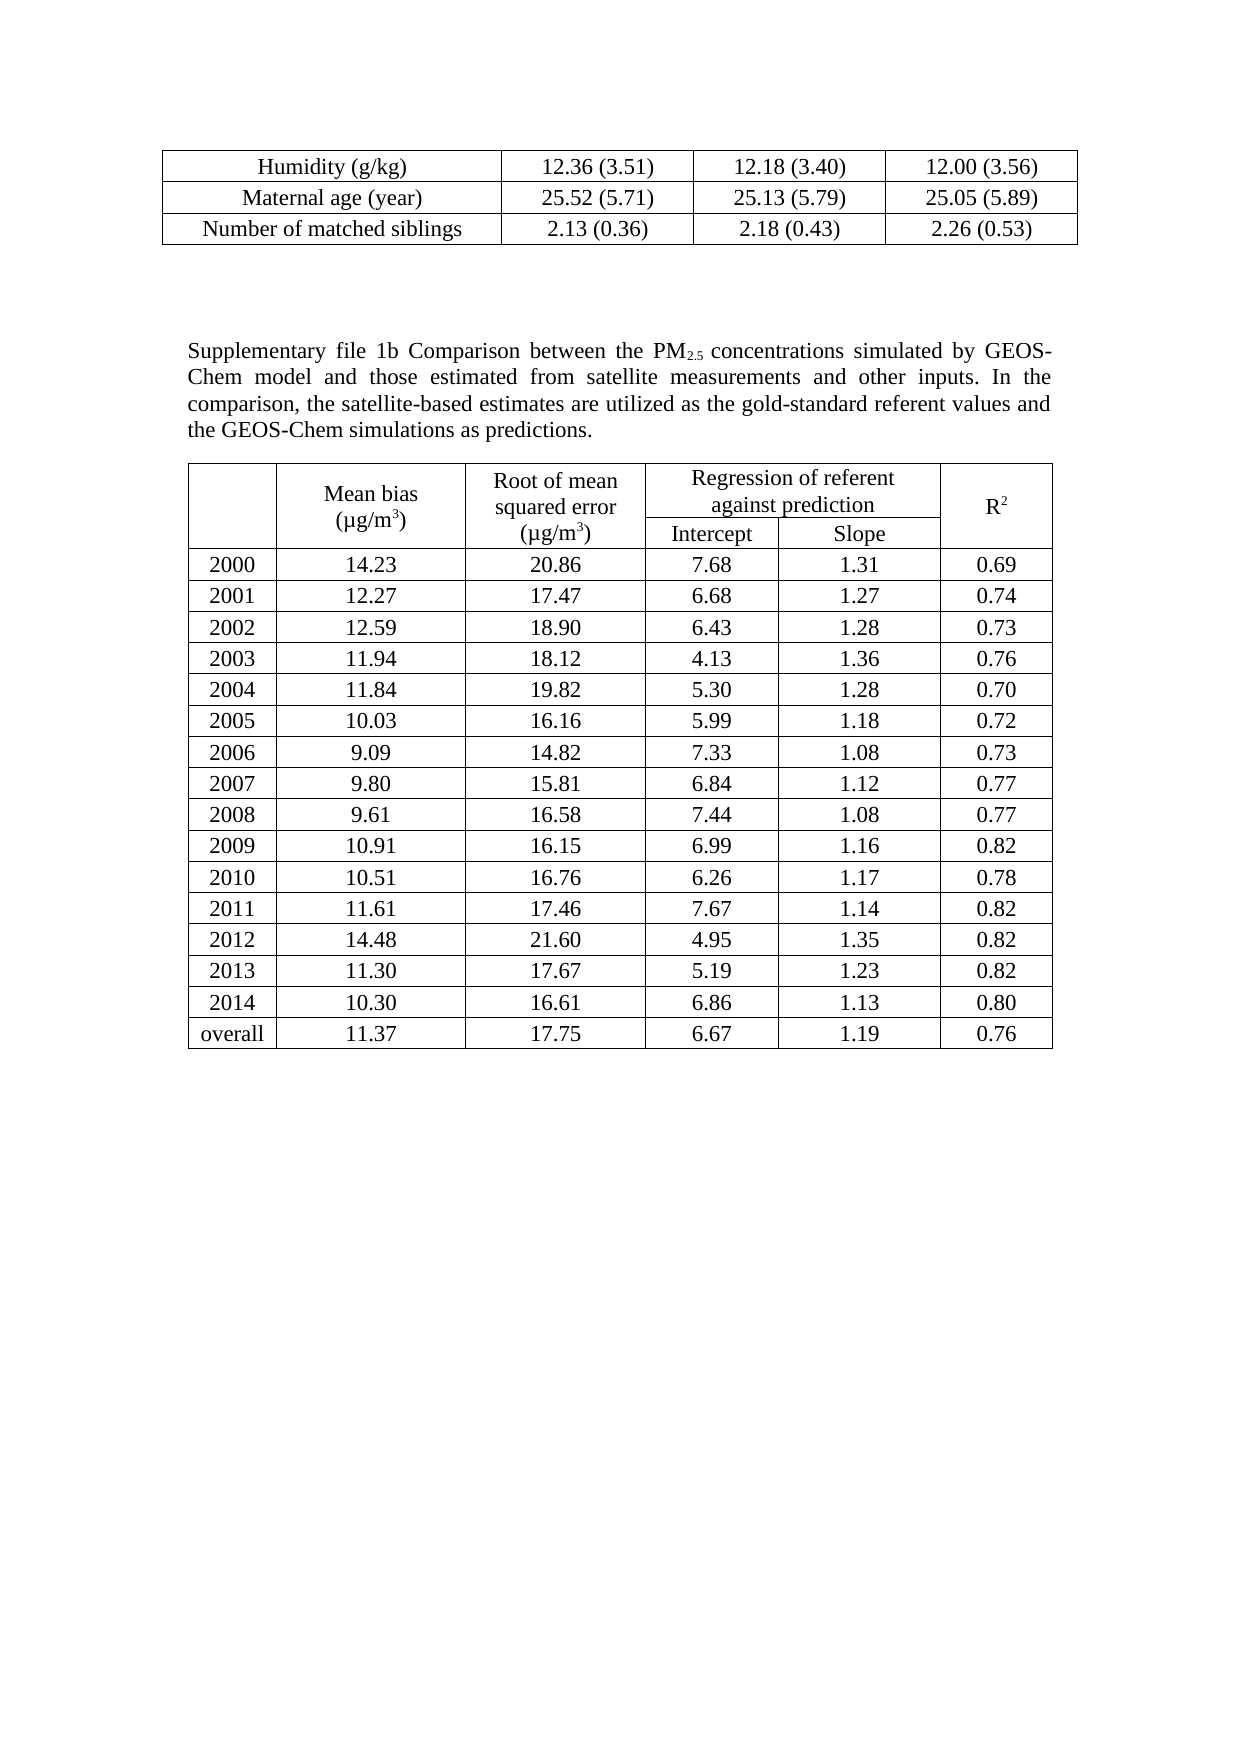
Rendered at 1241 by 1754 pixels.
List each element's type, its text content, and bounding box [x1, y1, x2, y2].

table_cell 2000 [189, 549, 276, 579]
table_cell 0.78 [941, 862, 1052, 892]
table_cell 2002 [189, 612, 276, 642]
table_cell 1.14 [779, 893, 940, 923]
table_cell 7.67 [646, 893, 778, 923]
table_cell 0.80 [941, 987, 1052, 1017]
table_cell 10.91 [277, 831, 465, 861]
table_cell 16.58 [466, 799, 645, 829]
table_cell 2006 [189, 737, 276, 767]
table_cell 2.26 (0.53) [886, 214, 1077, 244]
table_cell 12.27 [277, 581, 465, 611]
table_cell 25.13 (5.79) [694, 182, 885, 212]
table_cell 19.82 [466, 674, 645, 704]
table_cell 17.47 [466, 581, 645, 611]
table_cell 21.60 [466, 924, 645, 954]
table_cell 0.77 [941, 799, 1052, 829]
table_cell 18.12 [466, 643, 645, 673]
table_cell 2005 [189, 706, 276, 736]
table_cell 2.13 (0.36) [502, 214, 693, 244]
table_cell 0.82 [941, 956, 1052, 986]
table_cell 20.86 [466, 549, 645, 579]
table_header Regression of referent against prediction [646, 464, 940, 517]
table_cell 1.28 [779, 674, 940, 704]
table_cell overall [189, 1018, 276, 1048]
table_cell 6.68 [646, 581, 778, 611]
table_cell 6.26 [646, 862, 778, 892]
table_cell 11.30 [277, 956, 465, 986]
table_cell 1.12 [779, 768, 940, 798]
table_cell 12.18 (3.40) [694, 151, 885, 181]
table_cell 2009 [189, 831, 276, 861]
table_cell 0.76 [941, 643, 1052, 673]
table_cell 0.77 [941, 768, 1052, 798]
table_cell 1.08 [779, 799, 940, 829]
table_cell 1.13 [779, 987, 940, 1017]
table_cell 16.76 [466, 862, 645, 892]
table_cell 9.80 [277, 768, 465, 798]
table_cell 1.36 [779, 643, 940, 673]
table_cell 15.81 [466, 768, 645, 798]
table_cell 2004 [189, 674, 276, 704]
table_cell 0.72 [941, 706, 1052, 736]
table_cell 14.23 [277, 549, 465, 579]
table_cell Slope [779, 518, 940, 548]
table_cell 7.44 [646, 799, 778, 829]
table_cell 7.68 [646, 549, 778, 579]
table_cell 6.99 [646, 831, 778, 861]
table_cell Intercept [646, 518, 778, 548]
table_cell 2007 [189, 768, 276, 798]
table_cell 6.67 [646, 1018, 778, 1048]
table_cell 7.33 [646, 737, 778, 767]
table_cell 2010 [189, 862, 276, 892]
table_cell 0.73 [941, 737, 1052, 767]
table_cell 6.84 [646, 768, 778, 798]
table_cell 0.69 [941, 549, 1052, 579]
table_cell 1.27 [779, 581, 940, 611]
table_cell 0.82 [941, 893, 1052, 923]
table_cell 16.16 [466, 706, 645, 736]
table_cell 18.90 [466, 612, 645, 642]
table_cell 10.51 [277, 862, 465, 892]
table_cell 2.18 (0.43) [694, 214, 885, 244]
table_cell 14.82 [466, 737, 645, 767]
table_cell 25.52 (5.71) [502, 182, 693, 212]
table_header Root of mean squared error (µg/m3) [466, 464, 645, 548]
table_cell 6.86 [646, 987, 778, 1017]
table_cell 12.59 [277, 612, 465, 642]
table_cell 2013 [189, 956, 276, 986]
table_cell 1.17 [779, 862, 940, 892]
table_cell 11.84 [277, 674, 465, 704]
table_cell 17.46 [466, 893, 645, 923]
table_cell 1.19 [779, 1018, 940, 1048]
table_cell 12.36 (3.51) [502, 151, 693, 181]
table_cell 9.09 [277, 737, 465, 767]
table_cell 2001 [189, 581, 276, 611]
table_cell 2003 [189, 643, 276, 673]
table_header [189, 464, 276, 548]
table_cell 4.13 [646, 643, 778, 673]
table_cell 17.75 [466, 1018, 645, 1048]
table_cell 11.61 [277, 893, 465, 923]
text Supplementary file 1b Comparison between the PM2.5 concentrations simulated by GEOS-Chem model and those estimated from satellite measurements and other inputs. In the comparison, the satellite-based estimates are utilized as the gold-standard referent values and the GEOS-Chem simulations as predictions. [187, 337, 1053, 442]
table_cell 2012 [189, 924, 276, 954]
table_cell 0.73 [941, 612, 1052, 642]
table_cell 10.30 [277, 987, 465, 1017]
table_cell 2008 [189, 799, 276, 829]
table_cell Maternal age (year) [163, 182, 501, 212]
table_cell 2014 [189, 987, 276, 1017]
table_cell Humidity (g/kg) [163, 151, 501, 181]
table_cell 5.19 [646, 956, 778, 986]
table_cell 9.61 [277, 799, 465, 829]
table_cell 1.31 [779, 549, 940, 579]
table_cell 14.48 [277, 924, 465, 954]
table_cell 1.16 [779, 831, 940, 861]
table_cell 12.00 (3.56) [886, 151, 1077, 181]
table_cell 5.99 [646, 706, 778, 736]
table_cell 17.67 [466, 956, 645, 986]
table_cell 11.94 [277, 643, 465, 673]
table_cell 4.95 [646, 924, 778, 954]
table_cell 0.70 [941, 674, 1052, 704]
table_cell 5.30 [646, 674, 778, 704]
table_cell 2011 [189, 893, 276, 923]
table_cell 1.08 [779, 737, 940, 767]
table_cell 1.23 [779, 956, 940, 986]
table_cell Number of matched siblings [163, 214, 501, 244]
table_cell 25.05 (5.89) [886, 182, 1077, 212]
table_cell 0.82 [941, 831, 1052, 861]
table_cell 10.03 [277, 706, 465, 736]
table_header R2 [941, 464, 1052, 548]
table_cell 0.76 [941, 1018, 1052, 1048]
table_cell 16.61 [466, 987, 645, 1017]
table_cell 1.18 [779, 706, 940, 736]
table_cell 11.37 [277, 1018, 465, 1048]
table_cell 6.43 [646, 612, 778, 642]
table_cell 16.15 [466, 831, 645, 861]
table_cell 1.28 [779, 612, 940, 642]
table_cell 0.74 [941, 581, 1052, 611]
table_header Mean bias (µg/m3) [277, 464, 465, 548]
table_cell 0.82 [941, 924, 1052, 954]
table_cell 1.35 [779, 924, 940, 954]
